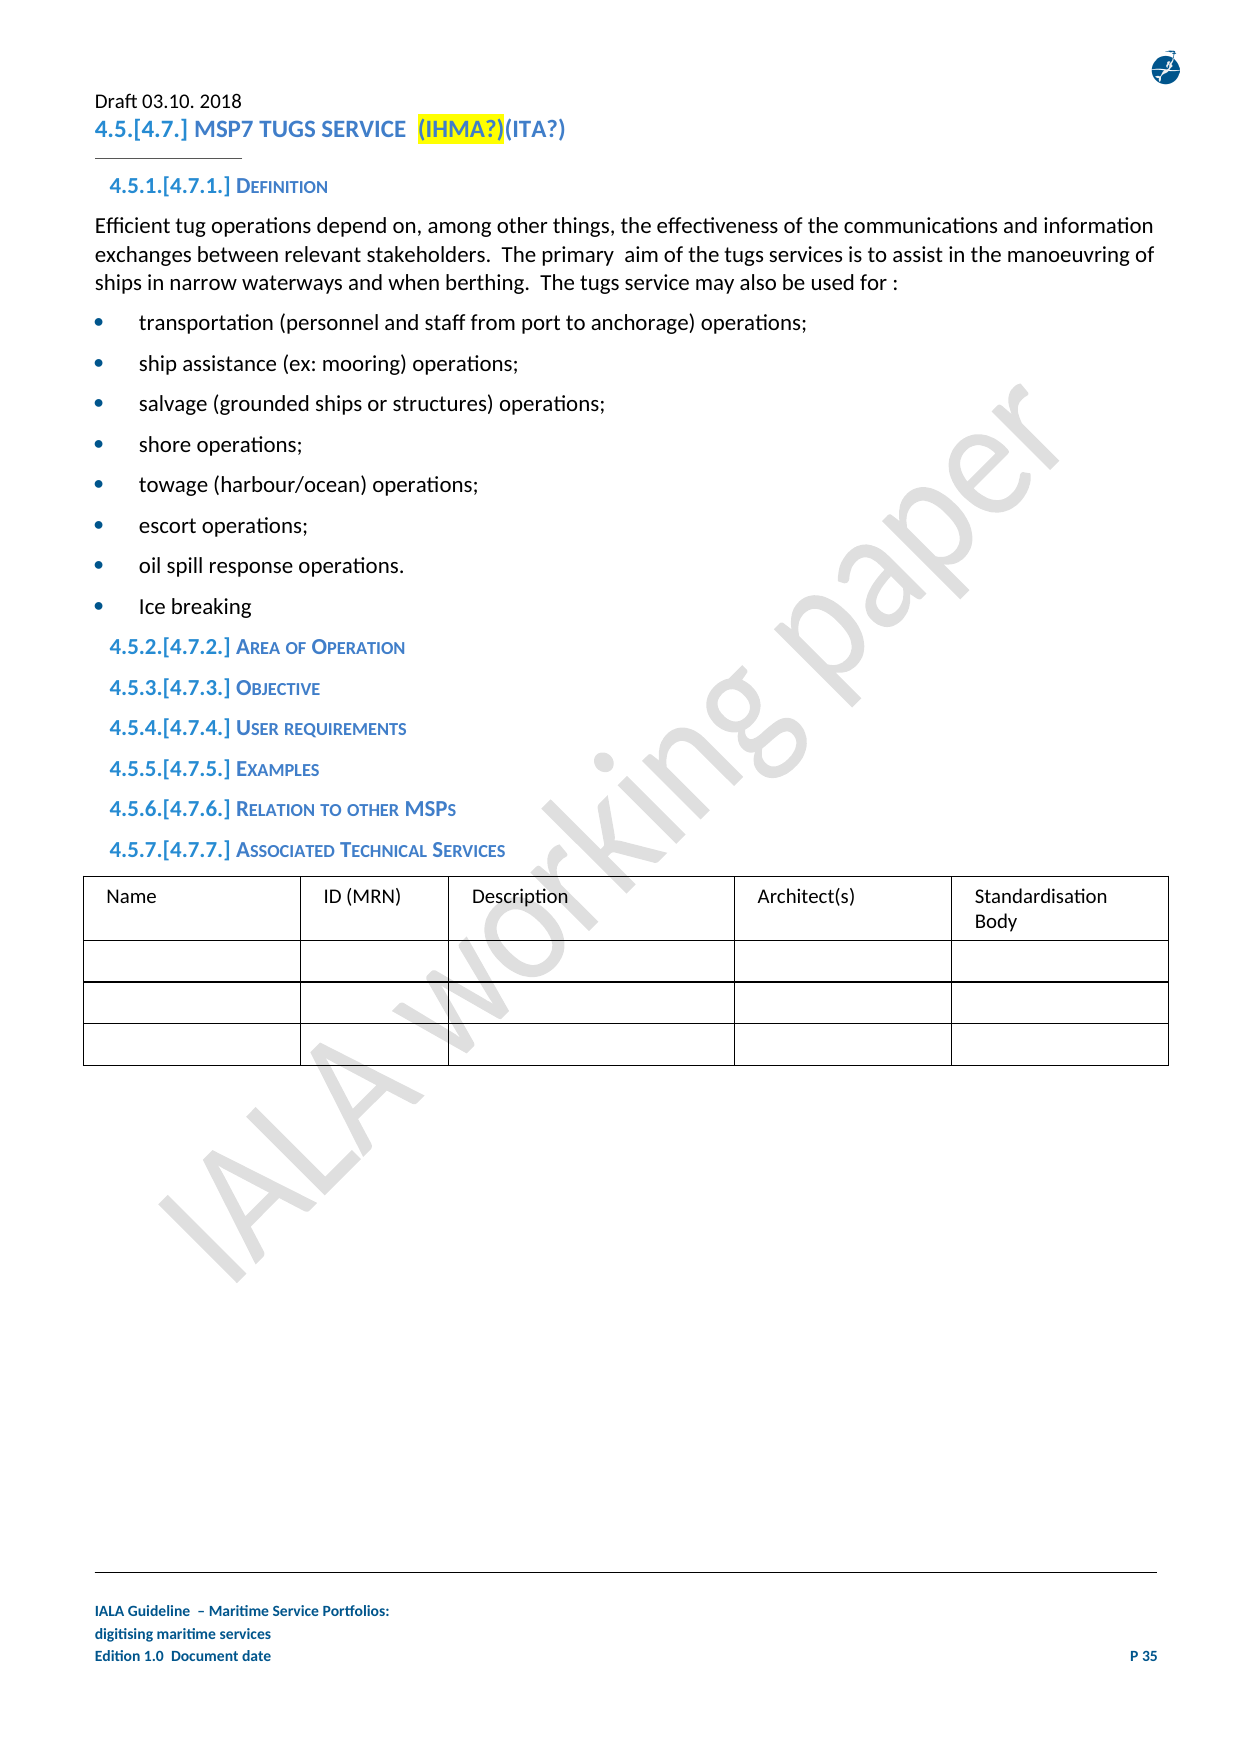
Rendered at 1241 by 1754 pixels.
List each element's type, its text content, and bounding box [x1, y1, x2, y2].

table_cell [84, 1024, 300, 1064]
subtitle MSP7 Tugs service (IHMA?)(ITA?) [94, 113, 1157, 144]
text Efficient tug operations depend on, among other things, the effectiveness of the communications and information exchanges between relevant stakeholders. The primary aim of the tugs services is to assist in the manoeuvring of ships in narrow waterways and when berthing. The tugs service may also be used for : [94, 212, 1157, 296]
table_cell [952, 941, 1168, 981]
table_cell [301, 1024, 448, 1064]
text transportation (personnel and staff from port to anchorage) operations; [94, 308, 1157, 336]
text shore operations; [94, 430, 1157, 458]
table_cell [735, 983, 951, 1023]
table_cell [735, 941, 951, 981]
table_cell [735, 1024, 951, 1064]
table_header Standardisation Body [952, 877, 1168, 940]
table_cell [952, 1024, 1168, 1064]
table_header Architect(s) [735, 877, 951, 940]
table_header Description [449, 877, 734, 940]
table_header ID (MRN) [301, 877, 448, 940]
text salvage (grounded ships or structures) operations; [94, 389, 1157, 417]
table_cell [952, 983, 1168, 1023]
picture [1120, 0, 1239, 119]
subtitle Relation to other MSPs [109, 794, 1157, 822]
table_header Name [84, 877, 300, 940]
table_cell [301, 983, 448, 1023]
text Ice breaking [94, 592, 1157, 620]
text oil spill response operations. [94, 551, 1157, 579]
text ship assistance (ex: mooring) operations; [94, 349, 1157, 377]
text towage (harbour/ocean) operations; [94, 470, 1157, 498]
subtitle Area of Operation [109, 632, 1157, 660]
subtitle Definition [109, 171, 1157, 199]
subtitle Objective [109, 673, 1157, 701]
table_cell [84, 983, 300, 1023]
table_cell [449, 941, 734, 981]
subtitle Examples [109, 754, 1157, 782]
subtitle Associated Technical Services [109, 835, 1157, 863]
table_cell [84, 941, 300, 981]
table_cell [449, 983, 734, 1023]
table_cell [449, 1024, 734, 1064]
text escort operations; [94, 511, 1157, 539]
subtitle User requirements [109, 713, 1157, 741]
table_cell [301, 941, 448, 981]
